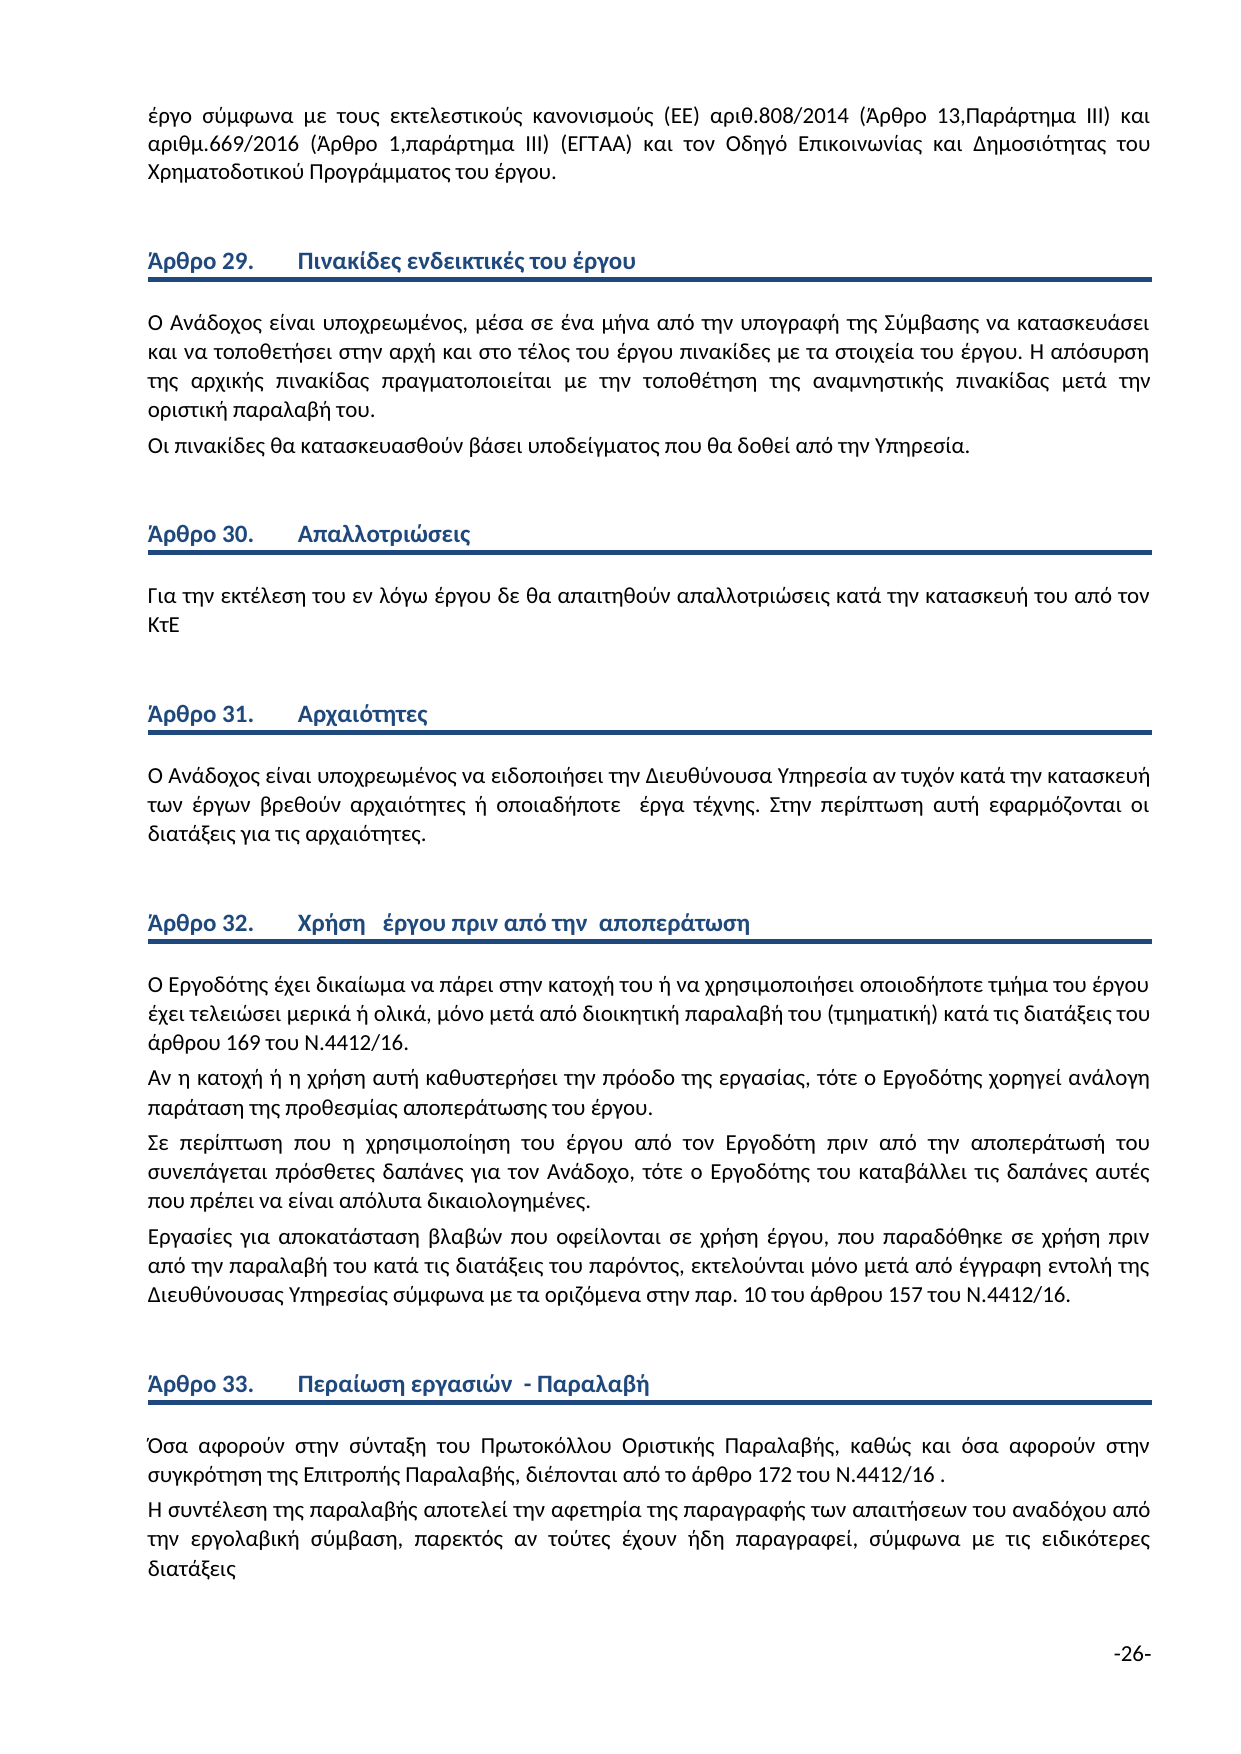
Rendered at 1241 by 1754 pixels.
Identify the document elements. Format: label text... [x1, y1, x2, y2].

text Εργασίες για αποκατάσταση βλαβών που οφείλονται σε χρήση έργου, που παραδόθηκε σε χρήση πριν από την παραλαβή του κατά τις διατάξεις του παρόντος, εκτελούνται μόνο μετά από έγγραφη εντολή της Διευθύνουσας Υπηρεσίας σύμφωνα με τα οριζόμενα στην παρ. 10 του άρθρου 157 του Ν.4412/16. [148, 1221, 1152, 1308]
text Ο Ανάδοχος είναι υποχρεωμένος, μέσα σε ένα μήνα από την υπογραφή της Σύμβασης να κατασκευάσει και να τοποθετήσει στην αρχή και στο τέλος του έργου πινακίδες με τα στοιχεία του έργου. Η απόσυρση της αρχικής πινακίδας πραγματοποιείται με την τοποθέτηση της αναμνηστικής πινακίδας μετά την οριστική παραλαβή του. [148, 307, 1152, 423]
subtitle Χρήση έργου πριν από την αποπεράτωση [148, 908, 1152, 939]
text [148, 101, 1152, 185]
text Ο Εργοδότης έχει δικαίωμα να πάρει στην κατοχή του ή να χρησιμοποιήσει οποιοδήποτε τμήμα του έργου έχει τελειώσει μερικά ή ολικά, μόνο μετά από διοικητική παραλαβή του (τμηματική) κατά τις διατάξεις του άρθρου 169 του Ν.4412/16. [148, 969, 1152, 1056]
text Σε περίπτωση που η χρησιμοποίηση του έργου από τον Εργοδότη πριν από την αποπεράτωσή του συνεπάγεται πρόσθετες δαπάνες για τον Ανάδοχο, τότε ο Εργοδότης του καταβάλλει τις δαπάνες αυτές που πρέπει να είναι απόλυτα δικαιολογημένες. [148, 1127, 1152, 1214]
text Όσα αφορούν στην σύνταξη του Πρωτοκόλλου Οριστικής Παραλαβής, καθώς και όσα αφορούν στην συγκρότηση της Επιτροπής Παραλαβής, διέπονται από το άρθρο 172 του Ν.4412/16 . [148, 1430, 1152, 1488]
subtitle Αρχαιότητες [148, 699, 1152, 730]
text Η συντέλεση της παραλαβής αποτελεί την αφετηρία της παραγραφής των απαιτήσεων του αναδόχου από την εργολαβική σύμβαση, παρεκτός αν τούτες έχουν ήδη παραγραφεί, σύμφωνα με τις ειδικότερες διατάξεις [148, 1494, 1152, 1582]
text Οι πινακίδες θα κατασκευασθούν βάσει υποδείγματος που θα δοθεί από την Υπηρεσία. [148, 430, 1152, 459]
text Για την εκτέλεση του εν λόγω έργου δε θα απαιτηθούν απαλλοτριώσεις κατά την κατασκευή του από τον ΚτΕ [148, 580, 1152, 638]
text Αν η κατοχή ή η χρήση αυτή καθυστερήσει την πρόοδο της εργασίας, τότε ο Εργοδότης χορηγεί ανάλογη παράταση της προθεσμίας αποπεράτωσης του έργου. [148, 1062, 1152, 1121]
subtitle Πινακίδες ενδεικτικές του έργου [148, 246, 1152, 277]
subtitle Περαίωση εργασιών - Παραλαβή [148, 1369, 1152, 1400]
subtitle Απαλλοτριώσεις [148, 519, 1152, 550]
text Ο Ανάδοχος είναι υποχρεωμένος να ειδοποιήσει την Διευθύνουσα Υπηρεσία αν τυχόν κατά την κατασκευή των έργων βρεθούν αρχαιότητες ή οποιαδήποτε έργα τέχνης. Στην περίπτωση αυτή εφαρμόζονται οι διατάξεις για τις αρχαιότητες. [148, 760, 1152, 847]
